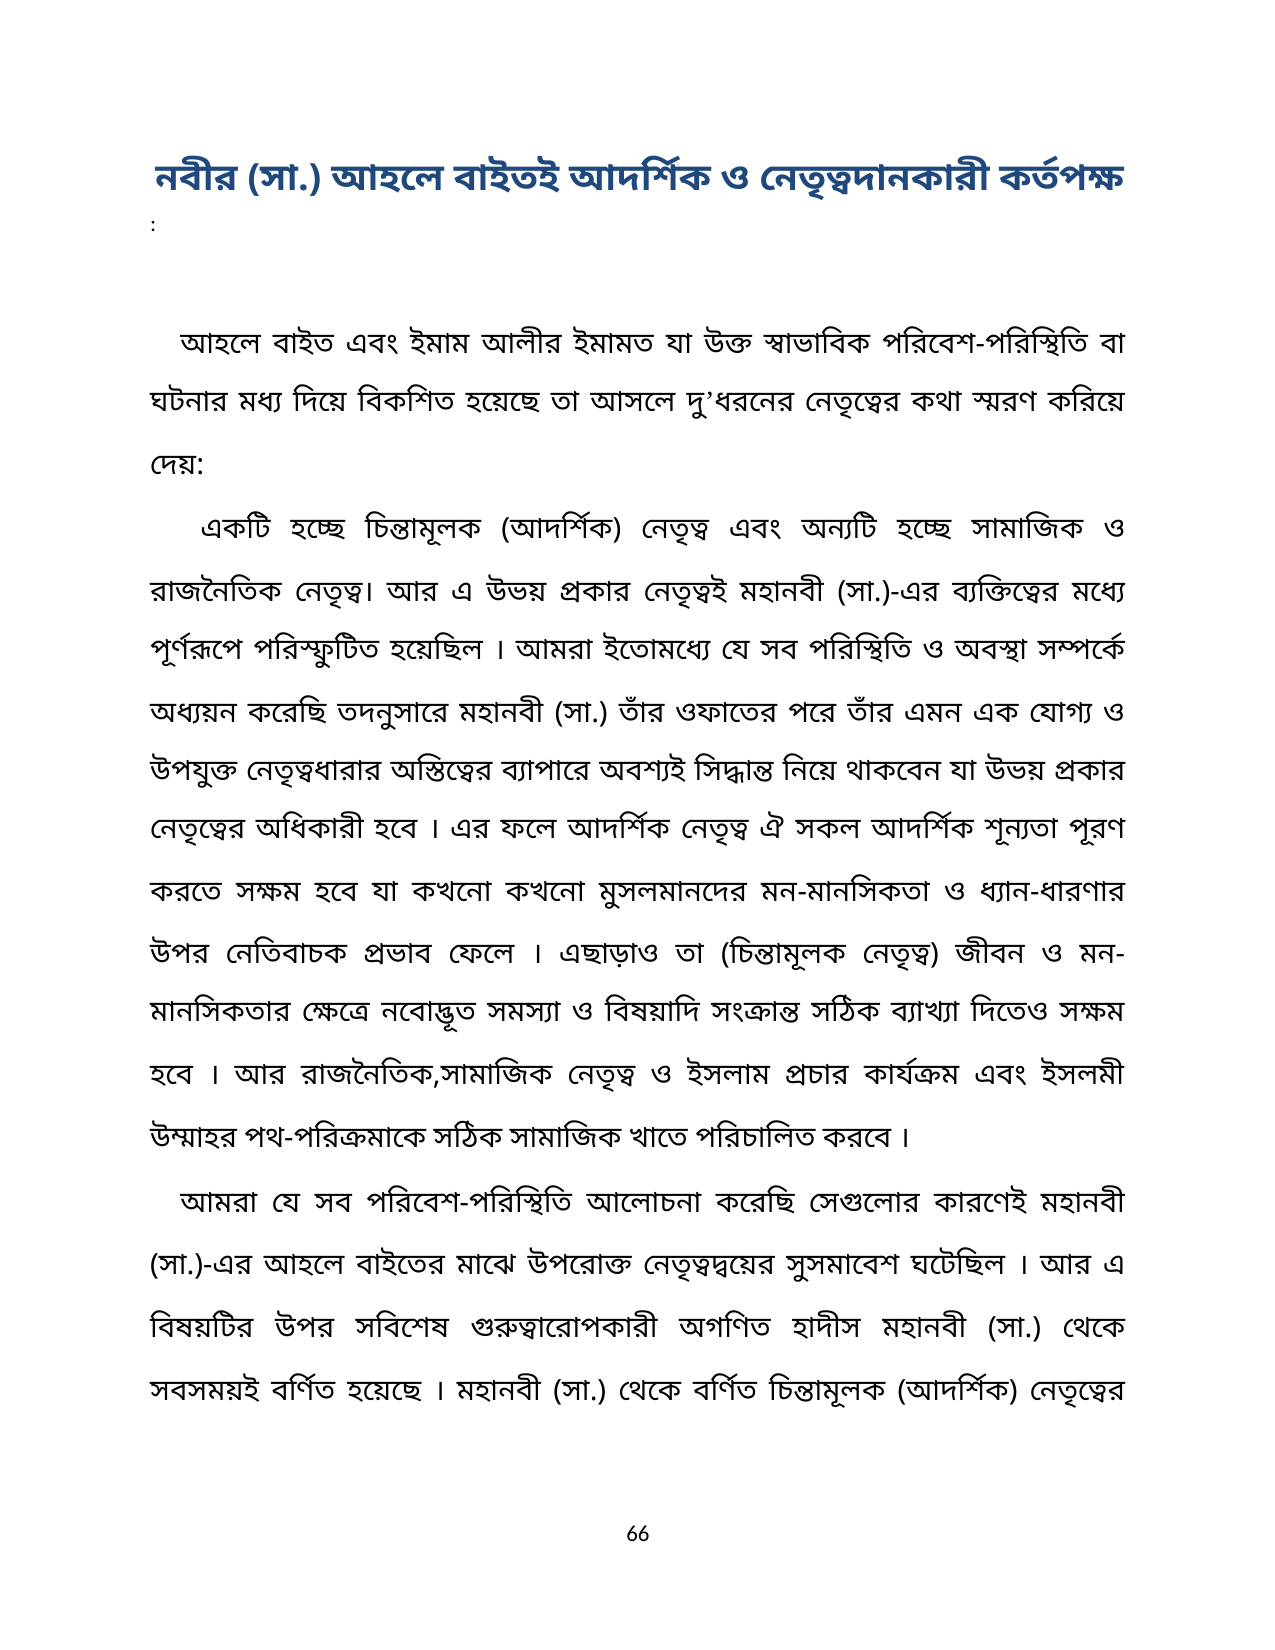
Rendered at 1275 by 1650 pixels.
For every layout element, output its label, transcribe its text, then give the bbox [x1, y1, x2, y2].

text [150, 1181, 1125, 1412]
text নবীর (সা.) আহলে বাইতই আদর্শিক ও নেতৃত্বদানকারী কর্তপক্ষ : [150, 150, 1125, 238]
text আহলে বাইত এবং ইমাম আলীর ইমামত যা উক্ত স্বাভাবিক পরিবেশ-পরিস্থিতি বা ঘটনার মধ্য দিয়ে বিকশিত হয়েছে তা আসলে দু’ধরনের নেতৃত্বের কথা স্মরণ করিয়ে দেয়: [150, 322, 1125, 486]
text একটি হচ্ছে চিন্তামূলক (আদর্শিক) নেতৃত্ব এবং অন্যটি হচ্ছে সামাজিক ও রাজনৈতিক নেতৃত্ব। আর এ উভয় প্রকার নেতৃত্বই মহানবী (সা.)-এর ব্যক্তিত্বের মধ্যে পূর্ণরূপে পরিস্ফুটিত হয়েছিল । আমরা ইতোমধ্যে যে সব পরিস্থিতি ও অবস্থা সম্পর্কে অধ্যয়ন করেছি তদনুসারে মহানবী (সা.) তাঁর ওফাতের পরে তাঁর এমন এক যোগ্য ও উপযুক্ত নেতৃত্বধারার অস্তিত্বের ব্যাপারে অবশ্যই সিদ্ধান্ত নিয়ে থাকবেন যা উভয় প্রকার নেতৃত্বের অধিকারী হবে । এর ফলে আদর্শিক নেতৃত্ব ঐ সকল আদর্শিক শূন্যতা পূরণ করতে সক্ষম হবে যা কখনো কখনো মুসলমানদের মন-মানসিকতা ও ধ্যান-ধারণার উপর নেতিবাচক প্রভাব ফেলে । এছাড়াও তা (চিন্তামূলক নেতৃত্ব) জীবন ও মন-মানসিকতার ক্ষেত্রে নবোদ্ভূত সমস্যা ও বিষয়াদি সংক্রান্ত সঠিক ব্যাখ্যা দিতেও সক্ষম হবে । আর রাজনৈতিক,সামাজিক নেতৃত্ব ও ইসলাম প্রচার কার্যক্রম এবং ইসলমী উম্মাহর পথ-পরিক্রমাকে সঠিক সামাজিক খাতে পরিচালিত করবে । [150, 508, 1125, 1159]
